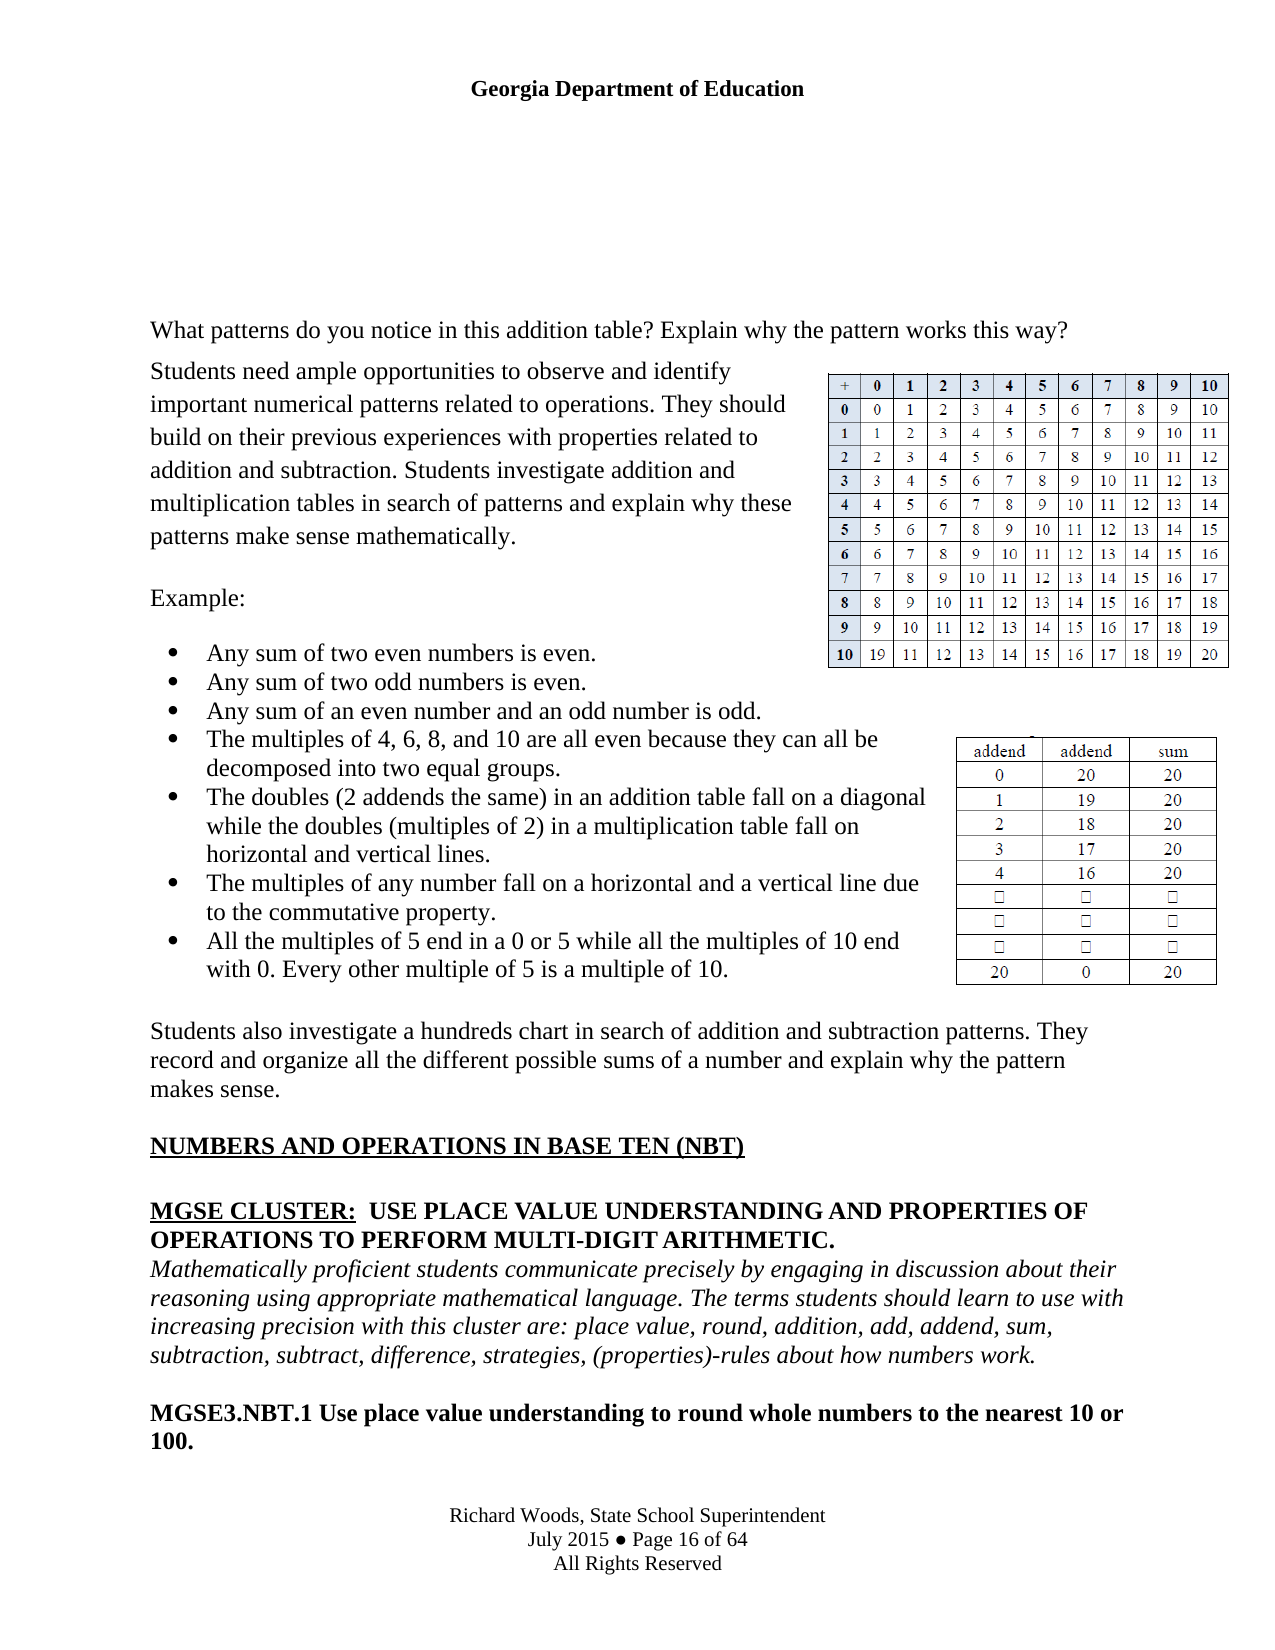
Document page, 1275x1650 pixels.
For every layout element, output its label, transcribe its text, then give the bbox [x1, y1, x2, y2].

list The doubles (2 addends the same) in an addition table fall on a diagonal while the doubles (multiples of 2) in a multiplication table fall on horizontal and vertical lines. [169, 782, 954, 868]
text Students also investigate a hundreds chart in search of addition and subtraction patterns. They record and organize all the different possible sums of a number and explain why the pattern makes sense. [150, 1016, 1125, 1102]
list The multiples of 4, 6, 8, and 10 are all even because they can all be decomposed into two equal groups. [169, 724, 1125, 782]
text NUMBERS AND OPERATIONS IN BASE TEN (NBT) [150, 1131, 1125, 1160]
text Students need ample opportunities to observe and identify important numerical patterns related to operations. They should build on their previous experiences with properties related to addition and subtraction. Students investigate addition and multiplication tables in search of patterns and explain why these patterns make sense mathematically. [150, 356, 1125, 550]
text Example: [150, 583, 822, 612]
text MGSE3.NBT.1 Use place value understanding to round whole numbers to the nearest 10 or 100. [150, 1398, 1125, 1455]
list Any sum of two odd numbers is even. [169, 667, 1125, 696]
text What patterns do you notice in this addition table? Explain why the pattern works this way? [150, 315, 1125, 344]
text Mathematically proficient students communicate precisely by engaging in discussion about their reasoning using appropriate mathematical language. The terms students should learn to use with increasing precision with this cluster are: place value, round, addition, add, addend, sum, subtraction, subtract, difference, strategies, (properties)-rules about how numbers work. [150, 1254, 1125, 1369]
list Any sum of two even numbers is even. [169, 638, 822, 667]
list All the multiples of 5 end in a 0 or 5 while all the multiples of 10 end with 0. Every other multiple of 5 is a multiple of 10. [169, 926, 954, 983]
list Any sum of an even number and an odd number is odd. [169, 696, 1125, 724]
list The multiples of any number fall on a horizontal and a vertical line due to the commutative property. [169, 868, 954, 926]
subtitle MGSE Cluster: Use place value understanding and properties of operations to perform multi-digit arithmetic. [150, 1196, 1125, 1254]
